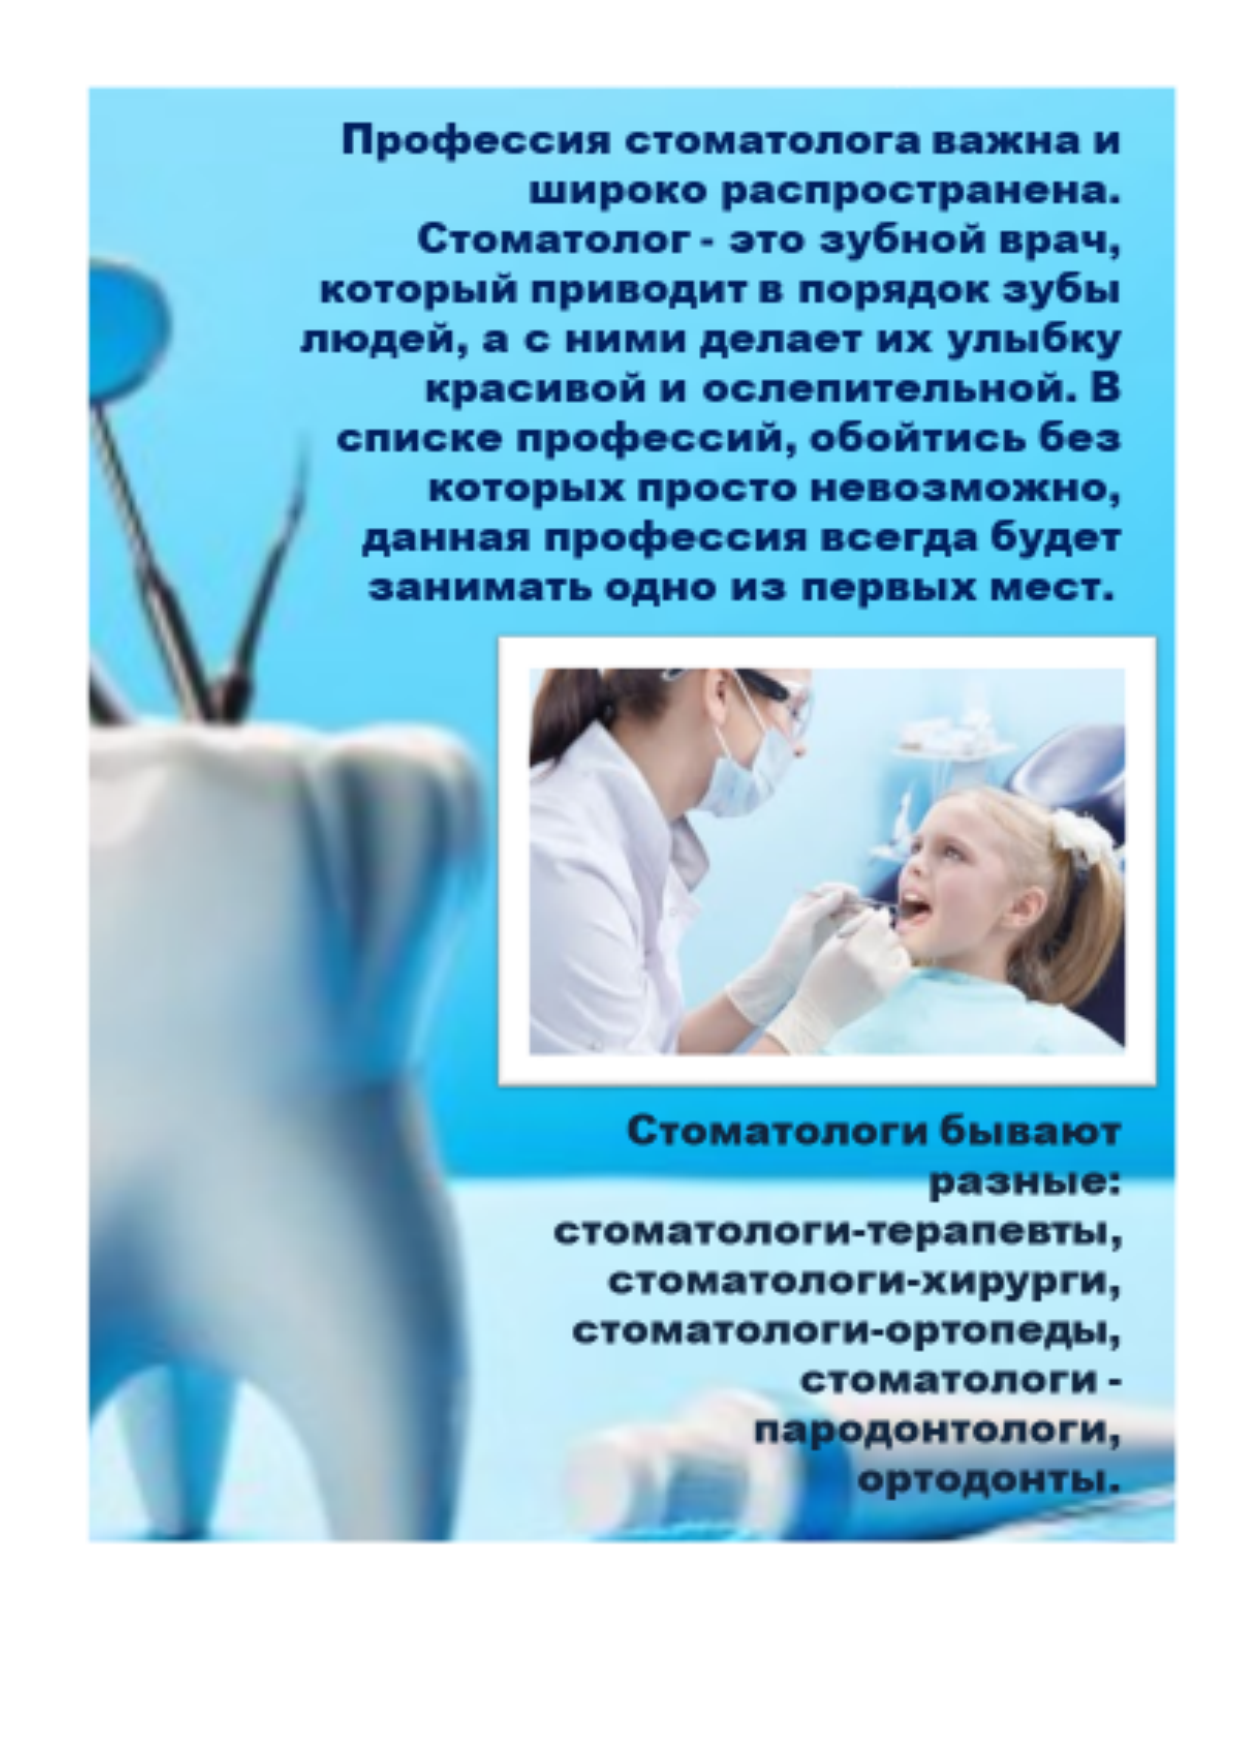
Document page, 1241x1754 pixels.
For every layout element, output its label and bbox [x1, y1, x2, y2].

picture [75, 75, 1191, 1563]
